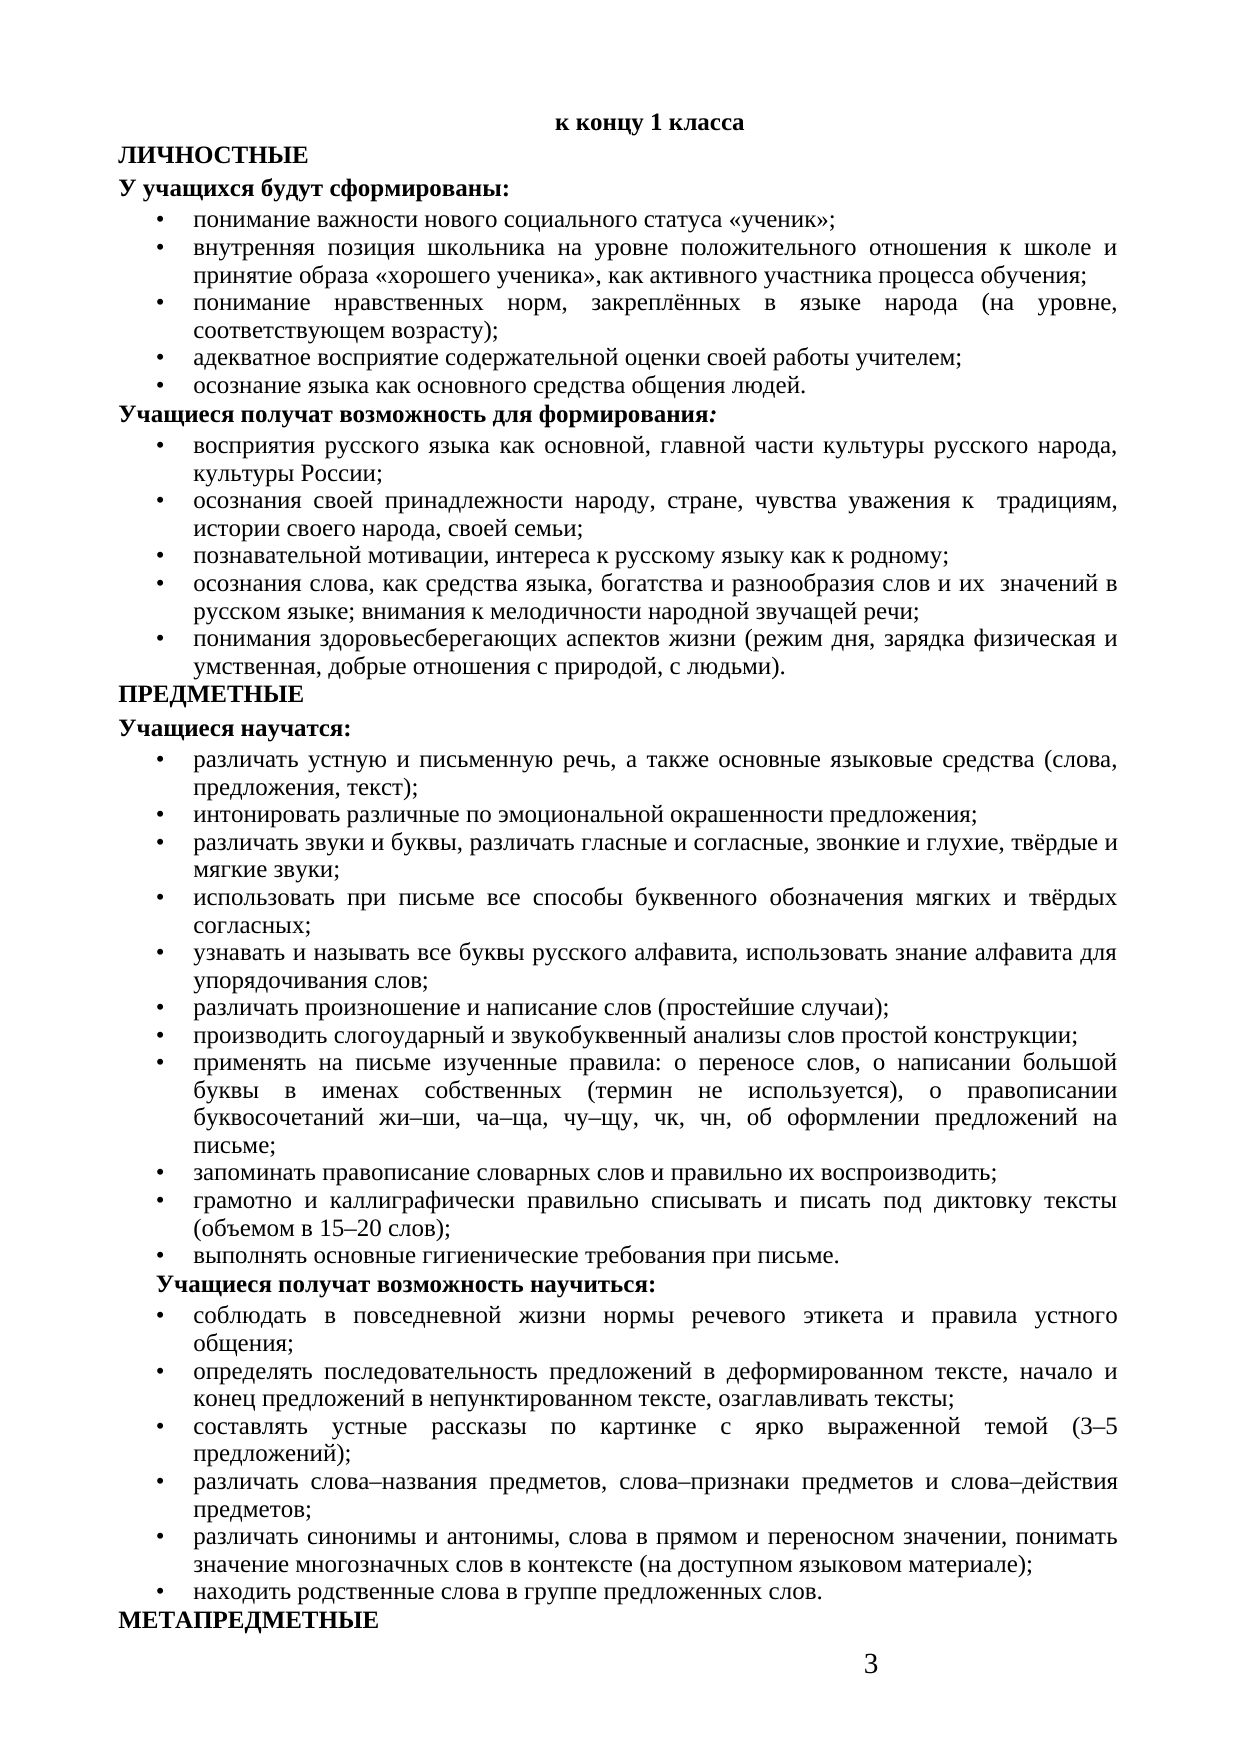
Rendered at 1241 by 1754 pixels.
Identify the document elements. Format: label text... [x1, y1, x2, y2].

list составлять устные рассказы по картинке с ярко выраженной темой (3–5 предложений); [156, 1412, 1118, 1467]
list осознания слова, как средства языка, богатства и разнообразия слов и их значений в русском языке; внимания к мелодичности народной звучащей речи; [156, 569, 1118, 624]
list осознания своей принадлежности народу, стране, чувства уважения к традициям, истории своего народа, своей семьи; [156, 487, 1118, 542]
list различать устную и письменную речь, а также основные языковые средства (слова, предложения, текст); [156, 746, 1118, 801]
list интонировать различные по эмоциональной окрашенности предложения; [156, 801, 1118, 828]
text к концу 1 класса [118, 107, 1122, 136]
list различать синонимы и антонимы, слова в прямом и переносном значении, понимать значение многозначных слов в контексте (на доступном языковом материале); [156, 1522, 1118, 1577]
text Учащиеся научатся: [118, 713, 1122, 741]
list познавательной мотивации, интереса к русскому языку как к родному; [156, 542, 1118, 569]
text У учащихся будут сформированы: [118, 173, 1122, 202]
list адекватное восприятие содержательной оценки своей работы учителем; [156, 344, 1118, 371]
list соблюдать в повседневной жизни нормы речевого этикета и правила устного общения; [156, 1302, 1118, 1357]
list различать слова–названия предметов, слова–признаки предметов и слова–действия предметов; [156, 1467, 1118, 1522]
text МЕТАПРЕДМЕТНЫЕ [118, 1605, 1122, 1634]
list понимание нравственных норм, закреплённых в языке народа (на уровне, соответствующем возрасту); [156, 288, 1118, 344]
list производить слогоударный и звукобуквенный анализы слов простой конструкции; [156, 1021, 1118, 1048]
list понимание важности нового социального статуса «ученик»; [156, 206, 1118, 233]
list выполнять основные гигиенические требования при письме. [156, 1241, 1118, 1269]
list грамотно и каллиграфически правильно списывать и писать под диктовку тексты (объемом в 15–20 слов); [156, 1186, 1118, 1241]
text Учащиеся получат возможность научиться: [156, 1269, 1122, 1298]
list узнавать и называть все буквы русского алфавита, использовать знание алфавита для упорядочивания слов; [156, 938, 1118, 993]
list запоминать правописание словарных слов и правильно их воспроизводить; [156, 1159, 1118, 1186]
text Учащиеся получат возможность для формирования: [118, 399, 1122, 427]
list понимания здоровьесберегающих аспектов жизни (режим дня, зарядка физическая и умственная, добрые отношения с природой, с людьми). [156, 624, 1118, 679]
text ПРЕДМЕТНЫЕ [118, 679, 1122, 708]
list находить родственные слова в группе предложенных слов. [156, 1577, 1118, 1605]
list определять последовательность предложений в деформированном тексте, начало и конец предложений в непунктированном тексте, озаглавливать тексты; [156, 1357, 1118, 1412]
list различать произношение и написание слов (простейшие случаи); [156, 993, 1118, 1021]
list использовать при письме все способы буквенного обозначения мягких и твёрдых согласных; [156, 883, 1118, 938]
list различать звуки и буквы, различать гласные и согласные, звонкие и глухие, твёрдые и мягкие звуки; [156, 828, 1118, 883]
text ЛИЧНОСТНЫЕ [118, 140, 1122, 169]
list внутренняя позиция школьника на уровне положительного отношения к школе и принятие образа «хорошего ученика», как активного участника процесса обучения; [156, 233, 1118, 288]
list применять на письме изученные правила: о переносе слов, о написании большой буквы в именах собственных (термин не используется), о правописании буквосочетаний жи–ши, ча–ща, чу–щу, чк, чн, об оформлении предложений на письме; [156, 1048, 1118, 1159]
list восприятия русского языка как основной, главной части культуры русского народа, культуры России; [156, 432, 1118, 487]
list осознание языка как основного средства общения людей. [156, 371, 1118, 399]
